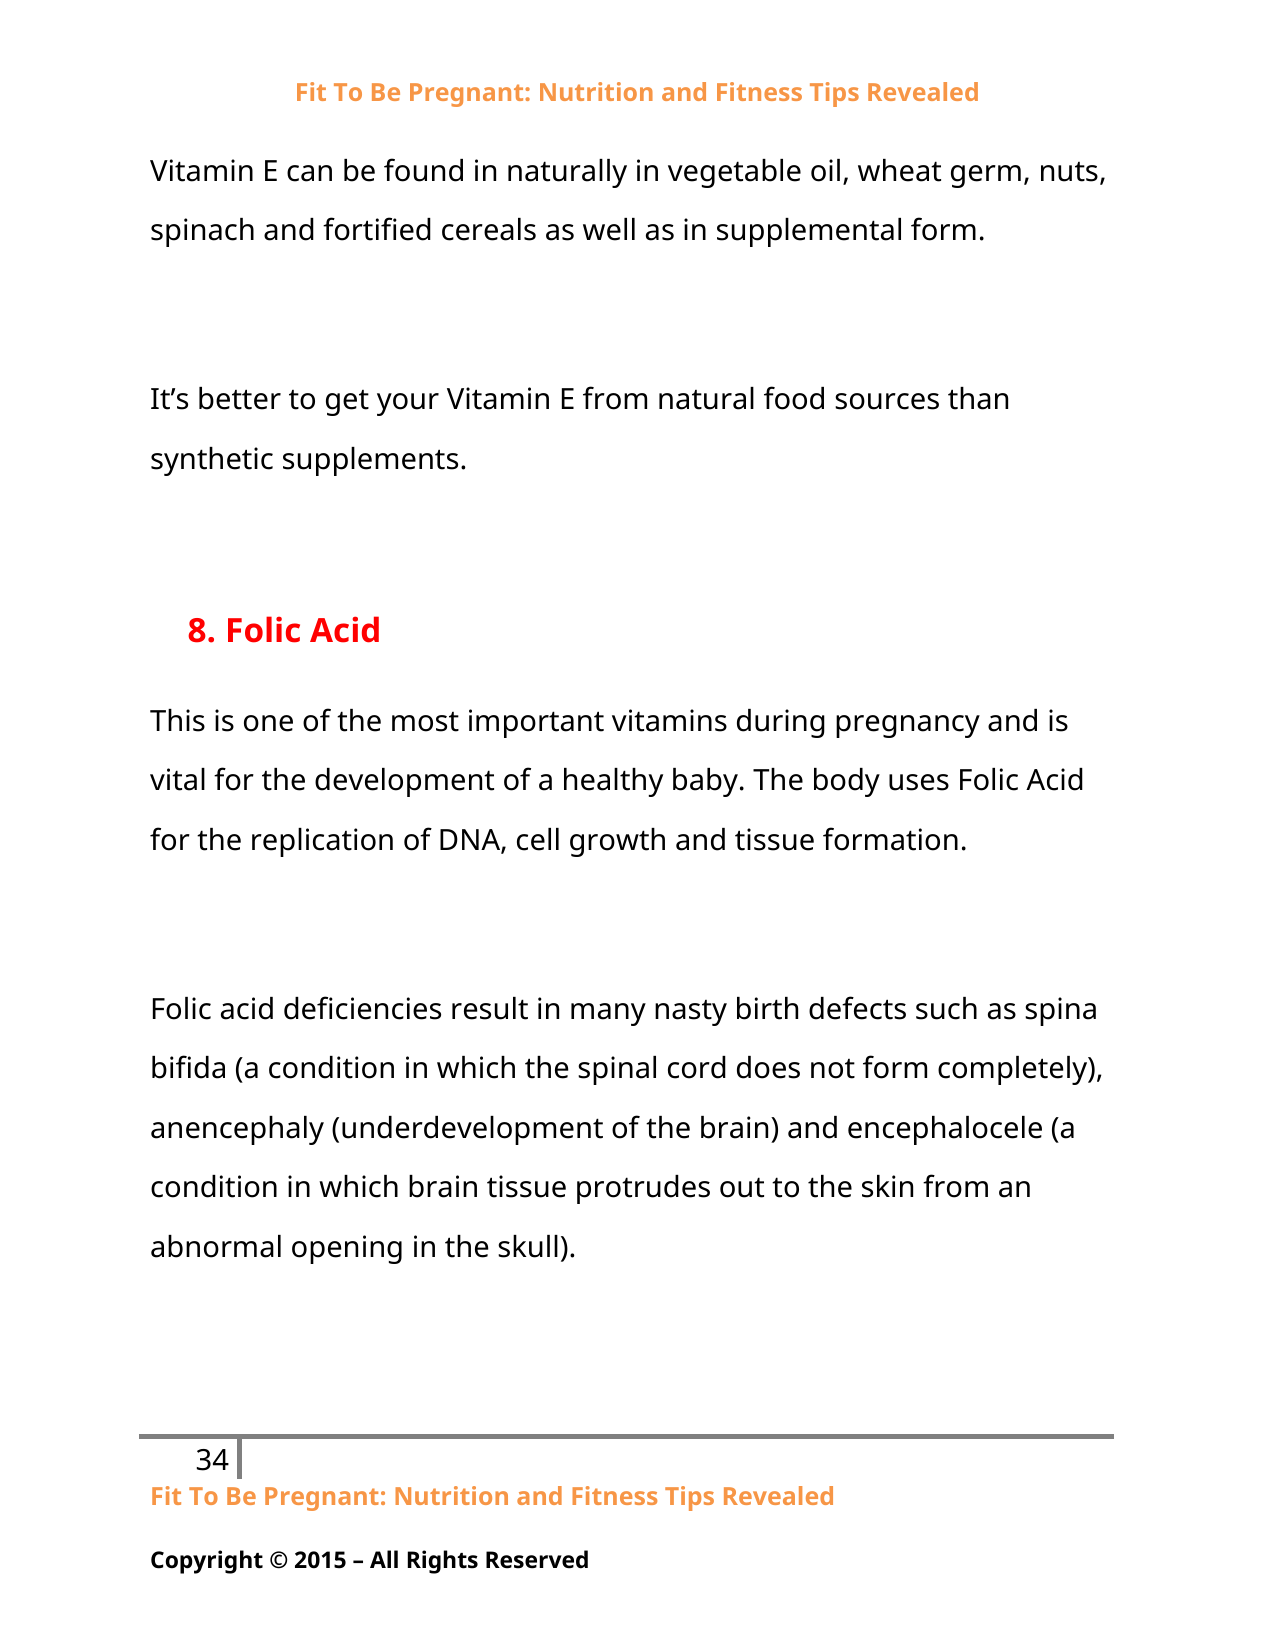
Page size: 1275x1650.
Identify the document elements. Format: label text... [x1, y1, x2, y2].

text Vitamin E can be found in naturally in vegetable oil, wheat germ, nuts, spinach and fortified cereals as well as in supplemental form. [150, 150, 1125, 249]
text This is one of the most important vitamins during pregnancy and is vital for the development of a healthy baby. The body uses Folic Acid for the replication of DNA, cell growth and tissue formation. [150, 700, 1125, 859]
list Folic Acid [187, 607, 1125, 652]
text It’s better to get your Vitamin E from natural food sources than synthetic supplements. [150, 378, 1125, 478]
text Folic acid deficiencies result in many nasty birth defects such as spina bifida (a condition in which the spinal cord does not form completely), anencephaly (underdevelopment of the brain) and encephalocele (a condition in which brain tissue protrudes out to the skin from an abnormal opening in the skull). [150, 988, 1125, 1266]
